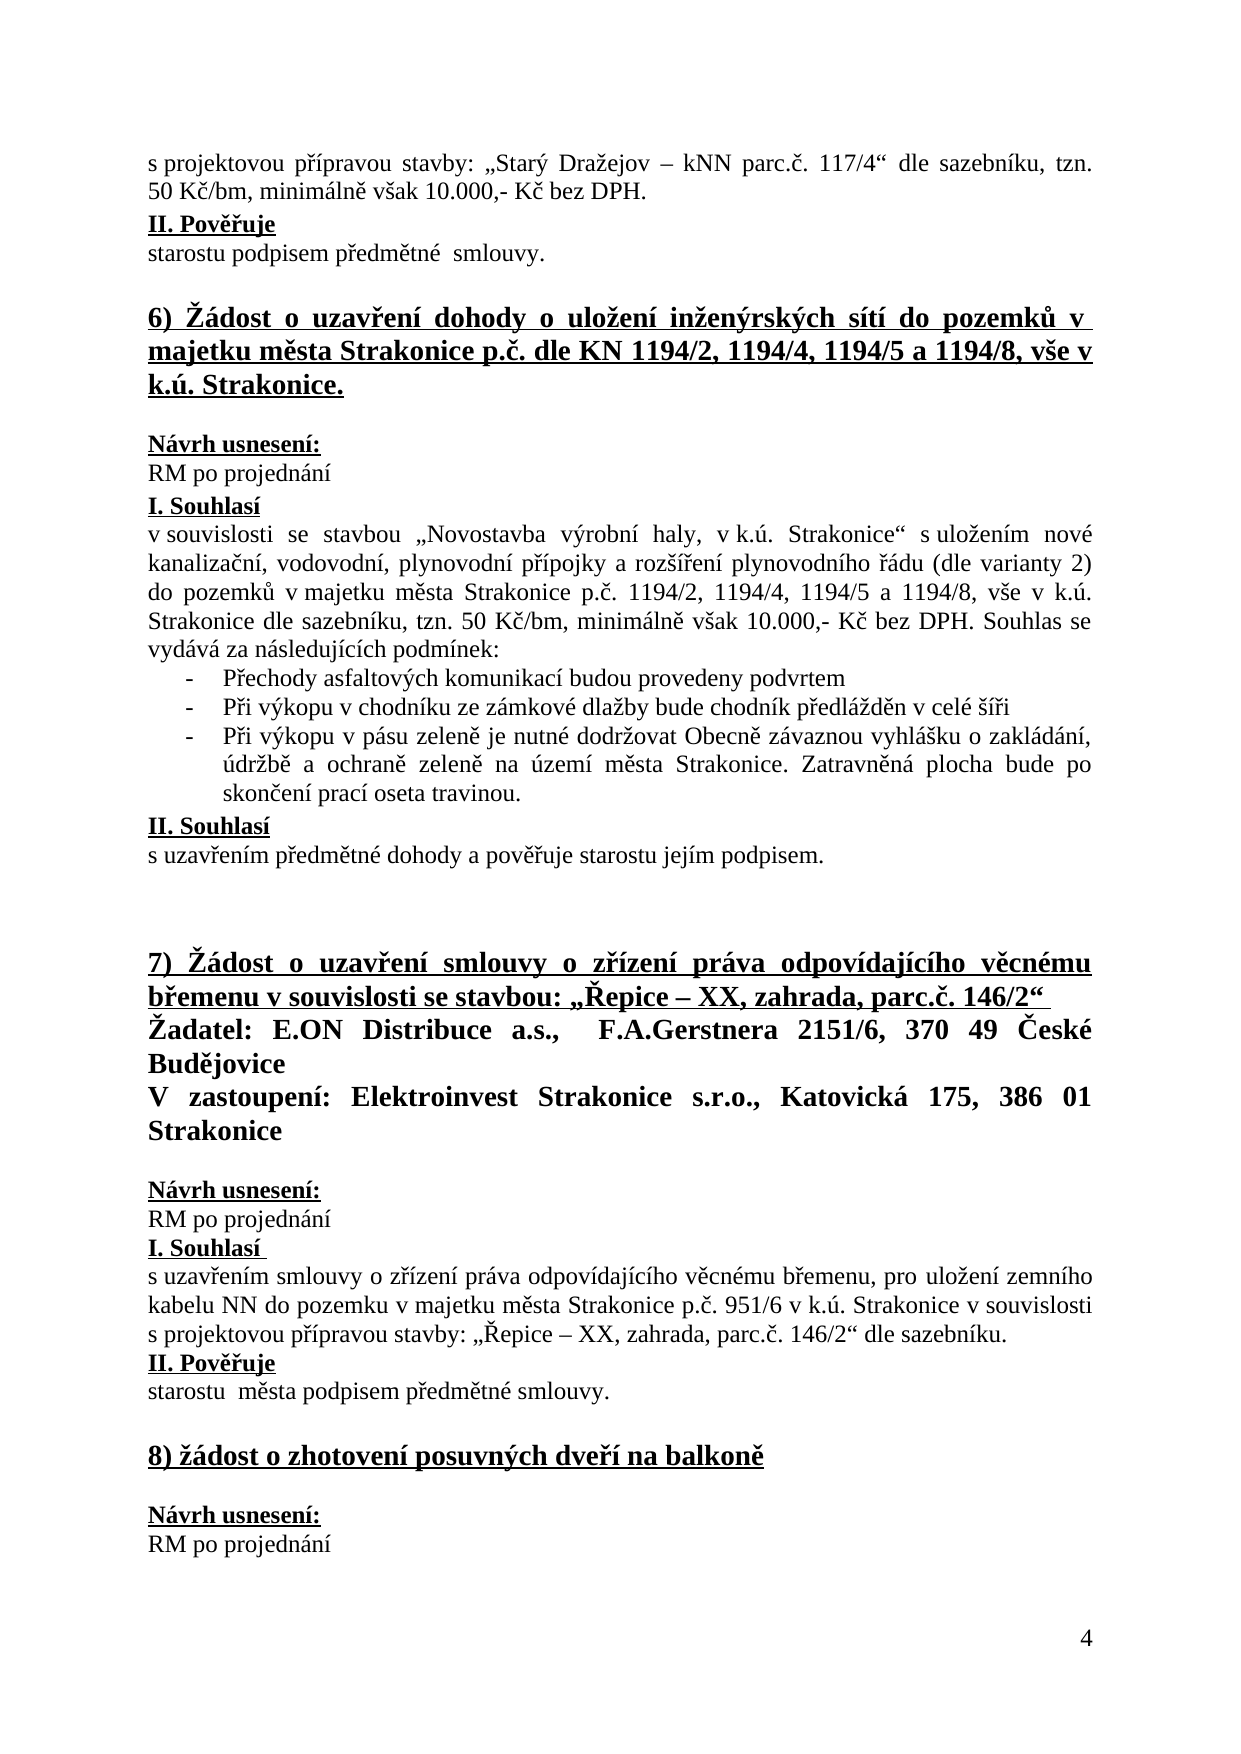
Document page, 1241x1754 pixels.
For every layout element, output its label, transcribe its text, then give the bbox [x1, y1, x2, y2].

subtitle 6) Žádost o uzavření dohody o uložení inženýrských sítí do pozemků v majetku města Strakonice p.č. dle KN 1194/2, 1194/4, 1194/5 a 1194/8, vše v k.ú. Strakonice. [148, 330, 1093, 362]
list Při výkopu v chodníku ze zámkové dlažby bude chodník předlážděn v celé šíři [185, 692, 1093, 721]
text RM po projednání [148, 1204, 1093, 1233]
list Při výkopu v pásu zeleně je nutné dodržovat Obecně závaznou vyhlášku o zakládání, údržbě a ochraně zeleně na území města Strakonice. Zatravněná plocha bude po skončení prací oseta travinou. [185, 721, 1093, 807]
subtitle 6) Žádost o uzavření dohody o uložení inženýrských sítí do pozemků v majetku města Strakonice p.č. dle KN 1194/2, 1194/4, 1194/5 a 1194/8, vše v k.ú. Strakonice. [148, 300, 1093, 329]
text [148, 148, 1093, 205]
list Přechody asfaltových komunikací budou provedeny podvrtem [185, 663, 1093, 692]
text Žadatel: E.ON Distribuce a.s., F.A.Gerstnera 2151/6, 370 49 České Budějovice [148, 1012, 1093, 1079]
text 7) Žádost o uzavření smlouvy o zřízení práva odpovídajícího věcnému břemenu v souvislosti se stavbou: „Řepice – XX, zahrada, parc.č. 146/2“ [148, 945, 1093, 1012]
text Návrh usnesení: [148, 1500, 1093, 1529]
subtitle II. Pověřuje [148, 209, 1093, 238]
subtitle 6) Žádost o uzavření dohody o uložení inženýrských sítí do pozemků v majetku města Strakonice p.č. dle KN 1194/2, 1194/4, 1194/5 a 1194/8, vše v k.ú. Strakonice. [148, 364, 1093, 400]
text s uzavřením předmětné dohody a pověřuje starostu jejím podpisem. [148, 840, 1093, 869]
text RM po projednání [148, 1529, 1093, 1558]
text Návrh usnesení: [148, 1175, 1093, 1204]
text I. Souhlasí [148, 1233, 1086, 1261]
subtitle II. Souhlasí [148, 811, 1093, 840]
text s uzavřením smlouvy o zřízení práva odpovídajícího věcnému břemenu, pro uložení zemního kabelu NN do pozemku v majetku města Strakonice p.č. 951/6 v k.ú. Strakonice v souvislosti s projektovou přípravou stavby: „Řepice – XX, zahrada, parc.č. 146/2“ dle sazebníku. [148, 1261, 1093, 1348]
subtitle 8) žádost o zhotovení posuvných dveří na balkoně [148, 1438, 1093, 1472]
text II. Pověřuje [148, 1348, 1093, 1376]
text v souvislosti se stavbou „Novostavba výrobní haly, v k.ú. Strakonice“ s uložením nové kanalizační, vodovodní, plynovodní přípojky a rozšíření plynovodního řádu (dle varianty 2) do pozemků v majetku města Strakonice p.č. 1194/2, 1194/4, 1194/5 a 1194/8, vše v k.ú. Strakonice dle sazebníku, tzn. 50 Kč/bm, minimálně však 10.000,- Kč bez DPH. Souhlas se vydává za následujících podmínek: [148, 519, 1093, 663]
text starostu města podpisem předmětné smlouvy. [148, 1376, 1093, 1405]
text V zastoupení: Elektroinvest Strakonice s.r.o., Katovická 175, 386 01 Strakonice [148, 1079, 1093, 1146]
text Návrh usnesení: [148, 429, 1093, 458]
subtitle I. Souhlasí [148, 491, 1093, 519]
text RM po projednání [148, 458, 1093, 487]
text starostu podpisem předmětné smlouvy. [148, 238, 1093, 267]
